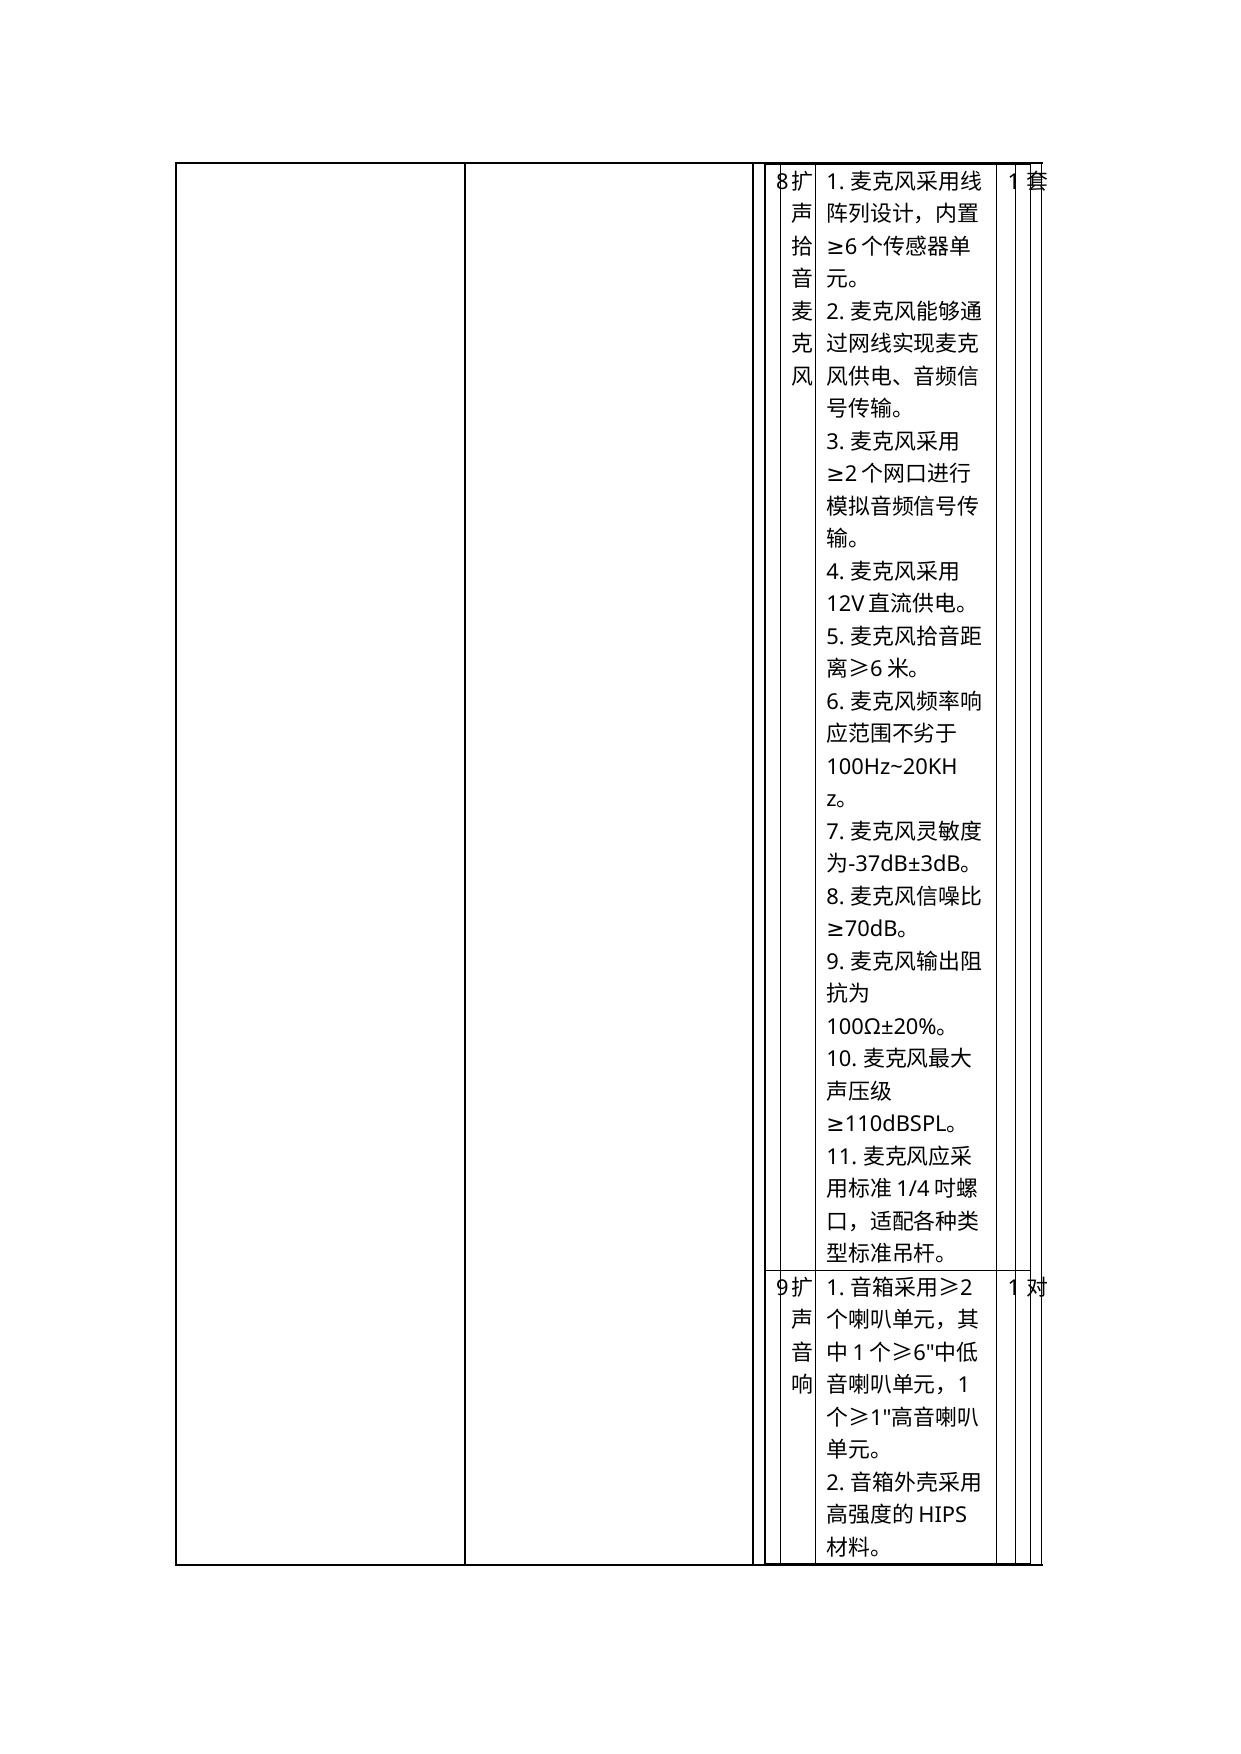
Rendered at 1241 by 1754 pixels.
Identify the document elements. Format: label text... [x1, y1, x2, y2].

table_cell 金课制作工作坊1 [766, 165, 780, 1270]
table_cell 金课制作工作坊1 [1016, 1271, 1030, 1563]
table_cell 金课制作工作坊1 [766, 1271, 780, 1563]
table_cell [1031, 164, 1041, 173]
table_cell 金课制作工作坊1 [997, 1271, 1015, 1563]
table_cell 金课制作工作坊1 [781, 165, 815, 1270]
table_cell 金课制作工作坊1 [997, 165, 1015, 1270]
table_cell 金课制作工作坊1 [816, 165, 996, 1270]
table_cell 4 [177, 164, 464, 1564]
table_cell 金课制作工作坊1 [816, 1271, 996, 1563]
table_cell 金课制作工作坊1 [1016, 165, 1030, 1270]
table_cell 金课制作工作坊1 [781, 1271, 815, 1563]
table_cell [466, 164, 752, 1564]
